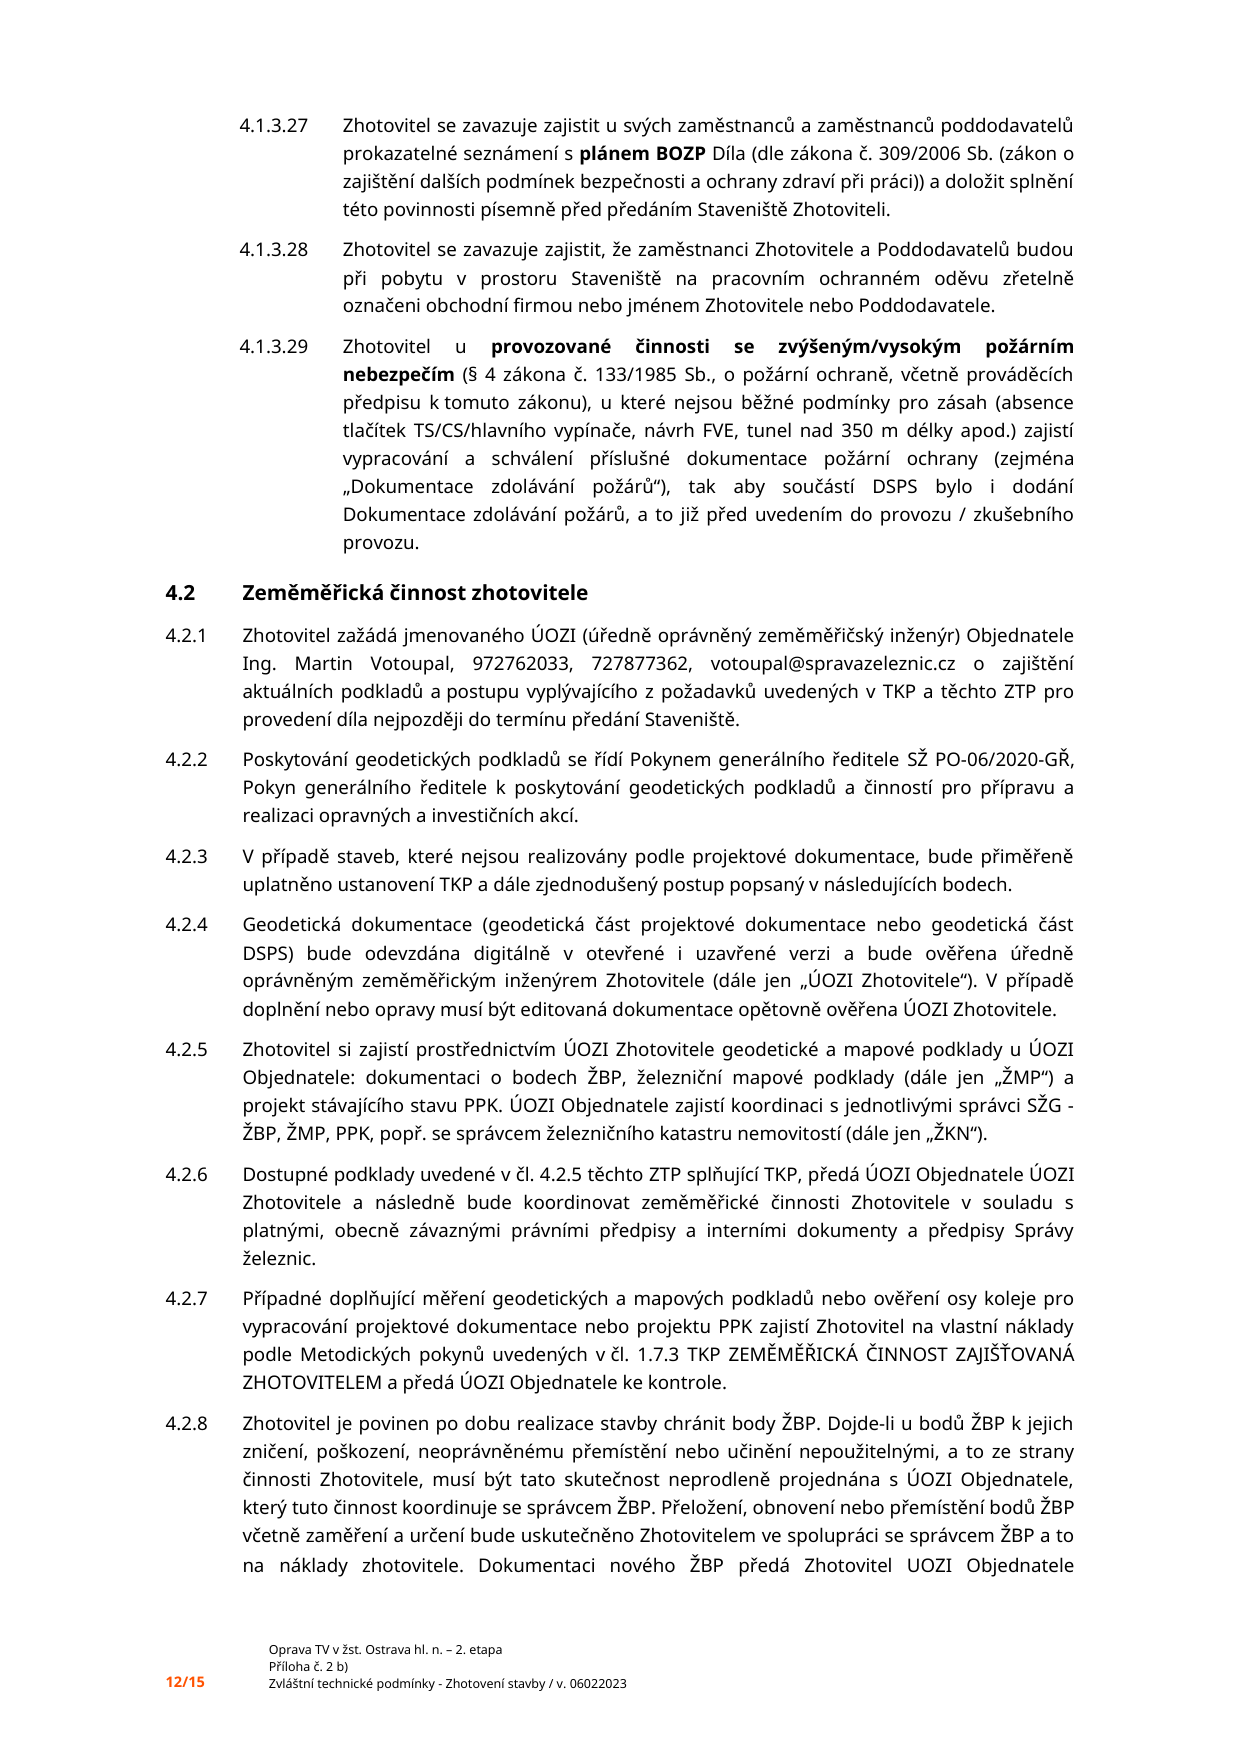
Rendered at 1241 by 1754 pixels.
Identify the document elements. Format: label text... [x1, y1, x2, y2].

text Zhotovitel si zajistí prostřednictvím ÚOZI Zhotovitele geodetické a mapové podklady u ÚOZI Objednatele: dokumentaci o bodech ŽBP, železniční mapové podklady (dále jen „ŽMP“) a projekt stávajícího stavu PPK. ÚOZI Objednatele zajistí koordinaci s jednotlivými správci SŽG - ŽBP, ŽMP, PPK, popř. se správcem železničního katastru nemovitostí (dále jen „ŽKN“). [165, 1036, 1075, 1146]
text Zhotovitel u provozované činnosti se zvýšeným/vysokým požárním nebezpečím (§ 4 zákona č. 133/1985 Sb., o požární ochraně, včetně prováděcích předpisu k tomuto zákonu), u které nejsou běžné podmínky pro zásah (absence tlačítek TS/CS/hlavního vypínače, návrh FVE, tunel nad 350 m délky apod.) zajistí vypracování a schválení příslušné dokumentace požární ochrany (zejména „Dokumentace zdolávání požárů“), tak aby součástí DSPS bylo i dodání Dokumentace zdolávání požárů, a to již před uvedením do provozu / zkušebního provozu. [239, 333, 1075, 555]
text Zhotovitel zažádá jmenovaného ÚOZI (úředně oprávněný zeměměřičský inženýr) Objednatele Ing. Martin Votoupal, 972762033, 727877362, votoupal@spravazeleznic.cz o zajištění aktuálních podkladů a postupu vyplývajícího z požadavků uvedených v TKP a těchto ZTP pro provedení díla nejpozději do termínu předání Staveniště. [165, 622, 1075, 732]
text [165, 1410, 1075, 1579]
text Dostupné podklady uvedené v čl. 4.2.5 těchto ZTP splňující TKP, předá ÚOZI Objednatele ÚOZI Zhotovitele a následně bude koordinovat zeměměřické činnosti Zhotovitele v souladu s platnými, obecně závaznými právními předpisy a interními dokumenty a předpisy Správy železnic. [165, 1161, 1075, 1271]
text Zhotovitel se zavazuje zajistit u svých zaměstnanců a zaměstnanců poddodavatelů prokazatelné seznámení s plánem BOZP Díla (dle zákona č. 309/2006 Sb. (zákon o zajištění dalších podmínek bezpečnosti a ochrany zdraví při práci)) a doložit splnění této povinnosti písemně před předáním Staveniště Zhotoviteli. [239, 112, 1075, 222]
text Geodetická dokumentace (geodetická část projektové dokumentace nebo geodetická část DSPS) bude odevzdána digitálně v otevřené i uzavřené verzi a bude ověřena úředně oprávněným zeměměřickým inženýrem Zhotovitele (dále jen „ÚOZI Zhotovitele“). V případě doplnění nebo opravy musí být editovaná dokumentace opětovně ověřena ÚOZI Zhotovitele. [165, 912, 1075, 1021]
text Poskytování geodetických podkladů se řídí Pokynem generálního ředitele SŽ PO-06/2020-GŘ, Pokyn generálního ředitele k poskytování geodetických podkladů a činností pro přípravu a realizaci opravných a investičních akcí. [165, 747, 1075, 828]
text Případné doplňující měření geodetických a mapových podkladů nebo ověření osy koleje pro vypracování projektové dokumentace nebo projektu PPK zajistí Zhotovitel na vlastní náklady podle Metodických pokynů uvedených v čl. 1.7.3 TKP ZEMĚMĚŘICKÁ ČINNOST ZAJIŠŤOVANÁ ZHOTOVITELEM a předá ÚOZI Objednatele ke kontrole. [165, 1286, 1075, 1395]
text V případě staveb, které nejsou realizovány podle projektové dokumentace, bude přiměřeně uplatněno ustanovení TKP a dále zjednodušený postup popsaný v následujících bodech. [165, 843, 1075, 897]
text Zhotovitel se zavazuje zajistit, že zaměstnanci Zhotovitele a Poddodavatelů budou při pobytu v prostoru Staveniště na pracovním ochranném oděvu zřetelně označeni obchodní firmou nebo jménem Zhotovitele nebo Poddodavatele. [239, 237, 1075, 318]
text Zeměměřická činnost zhotovitele [165, 578, 1075, 607]
